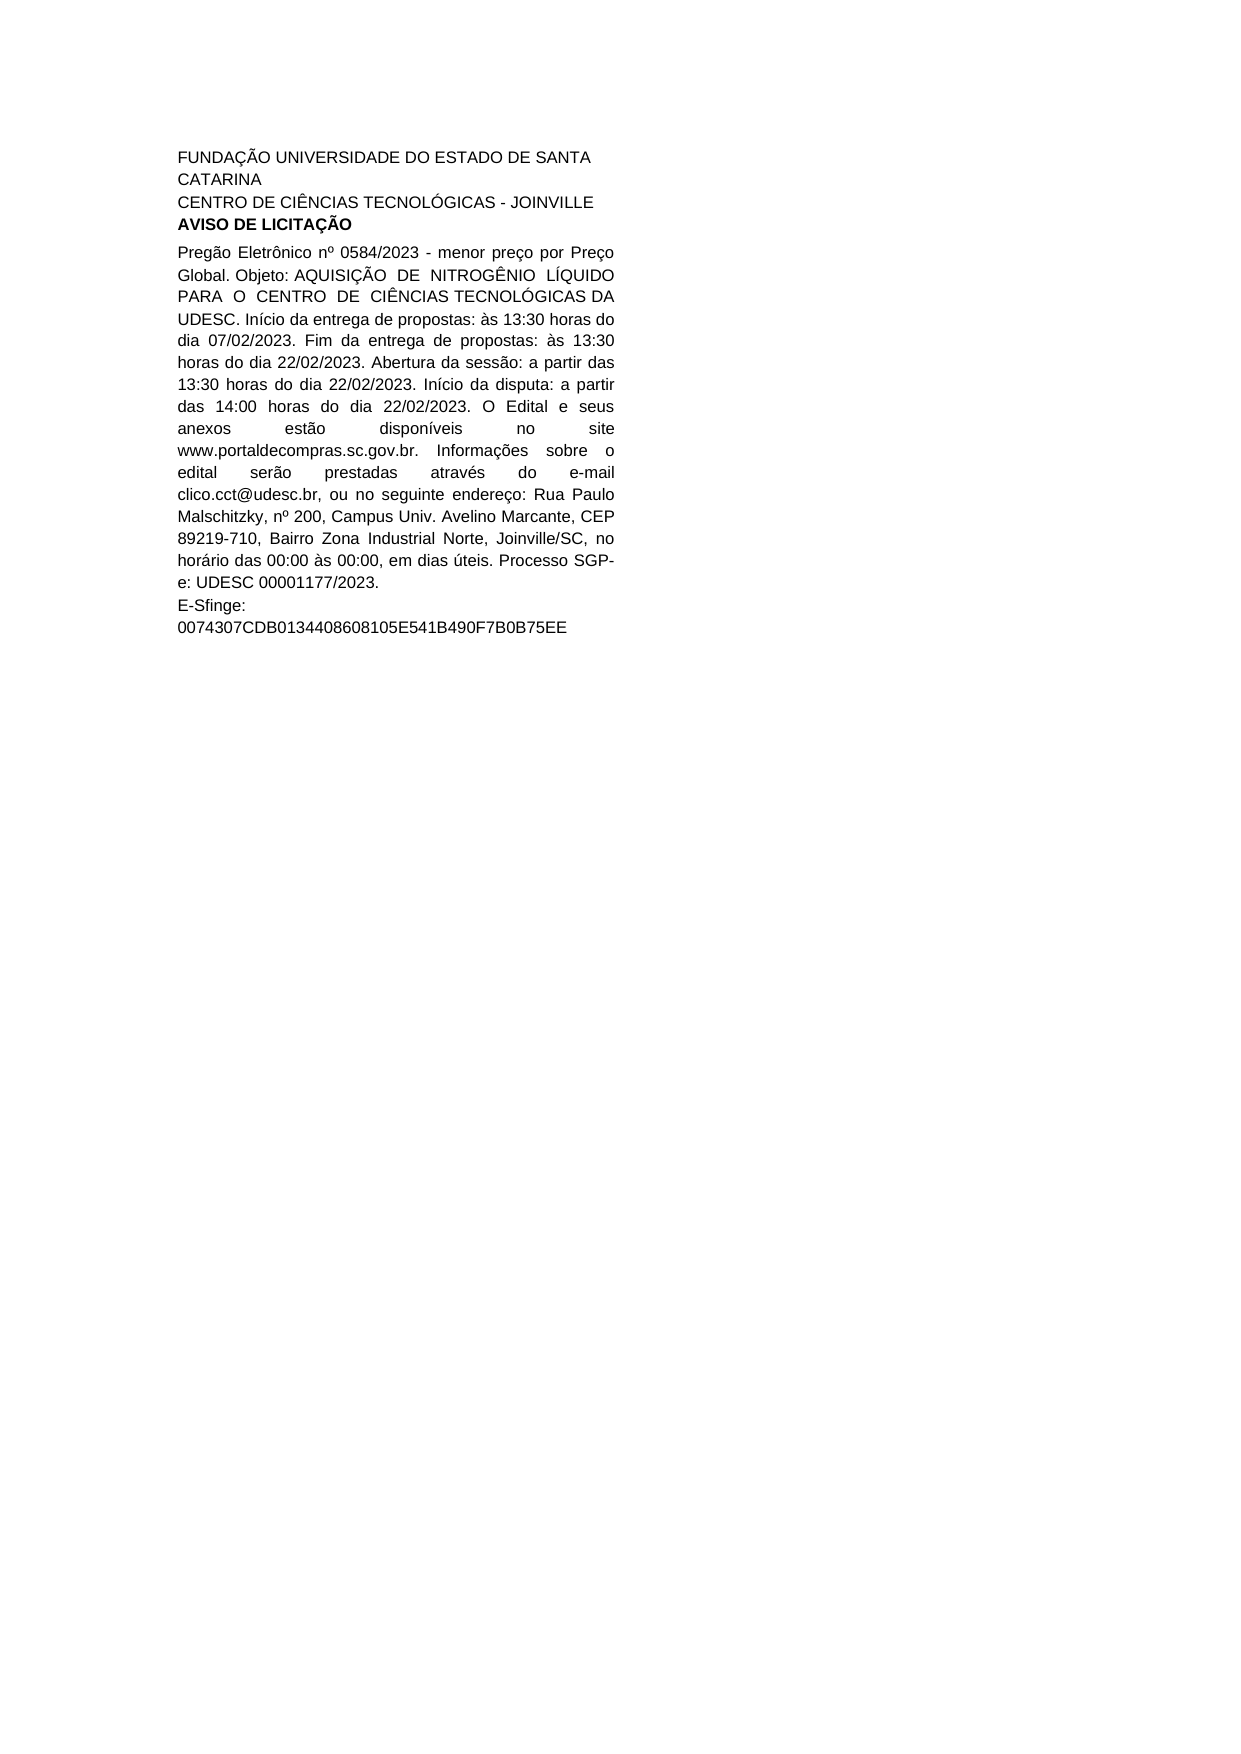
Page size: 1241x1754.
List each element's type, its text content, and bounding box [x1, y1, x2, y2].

text AVISO DE LICITAÇÃO [177, 215, 615, 234]
text E-Sfinge: 0074307CDB0134408608105E541B490F7B0B75EE [177, 596, 615, 637]
text FUNDAÇÃO UNIVERSIDADE DO ESTADO DE SANTA CATARINA [177, 148, 615, 189]
text Pregão Eletrônico nº 0584/2023 - menor preço por Preço Global. Objeto: AQUISIÇÃO DE NITROGÊNIO LÍQUIDO PARA O CENTRO DE CIÊNCIAS TECNOLÓGICAS DA UDESC. Início da entrega de propostas: às 13:30 horas do dia 07/02/2023. Fim da entrega de propostas: às 13:30 horas do dia 22/02/2023. Abertura da sessão: a partir das 13:30 horas do dia 22/02/2023. Início da disputa: a partir das 14:00 horas do dia 22/02/2023. O Edital e seus anexos estão disponíveis no site www.portaldecompras.sc.gov.br. Informações sobre o edital serão prestadas através do e-mail clico.cct@udesc.br, ou no seguinte endereço: Rua Paulo Malschitzky, nº 200, Campus Univ. Avelino Marcante, CEP 89219-710, Bairro Zona Industrial Norte, Joinville/SC, no horário das 00:00 às 00:00, em dias úteis. Processo SGP-e: UDESC 00001177/2023. [177, 243, 615, 592]
text CENTRO DE CIÊNCIAS TECNOLÓGICAS - JOINVILLE [177, 193, 615, 212]
